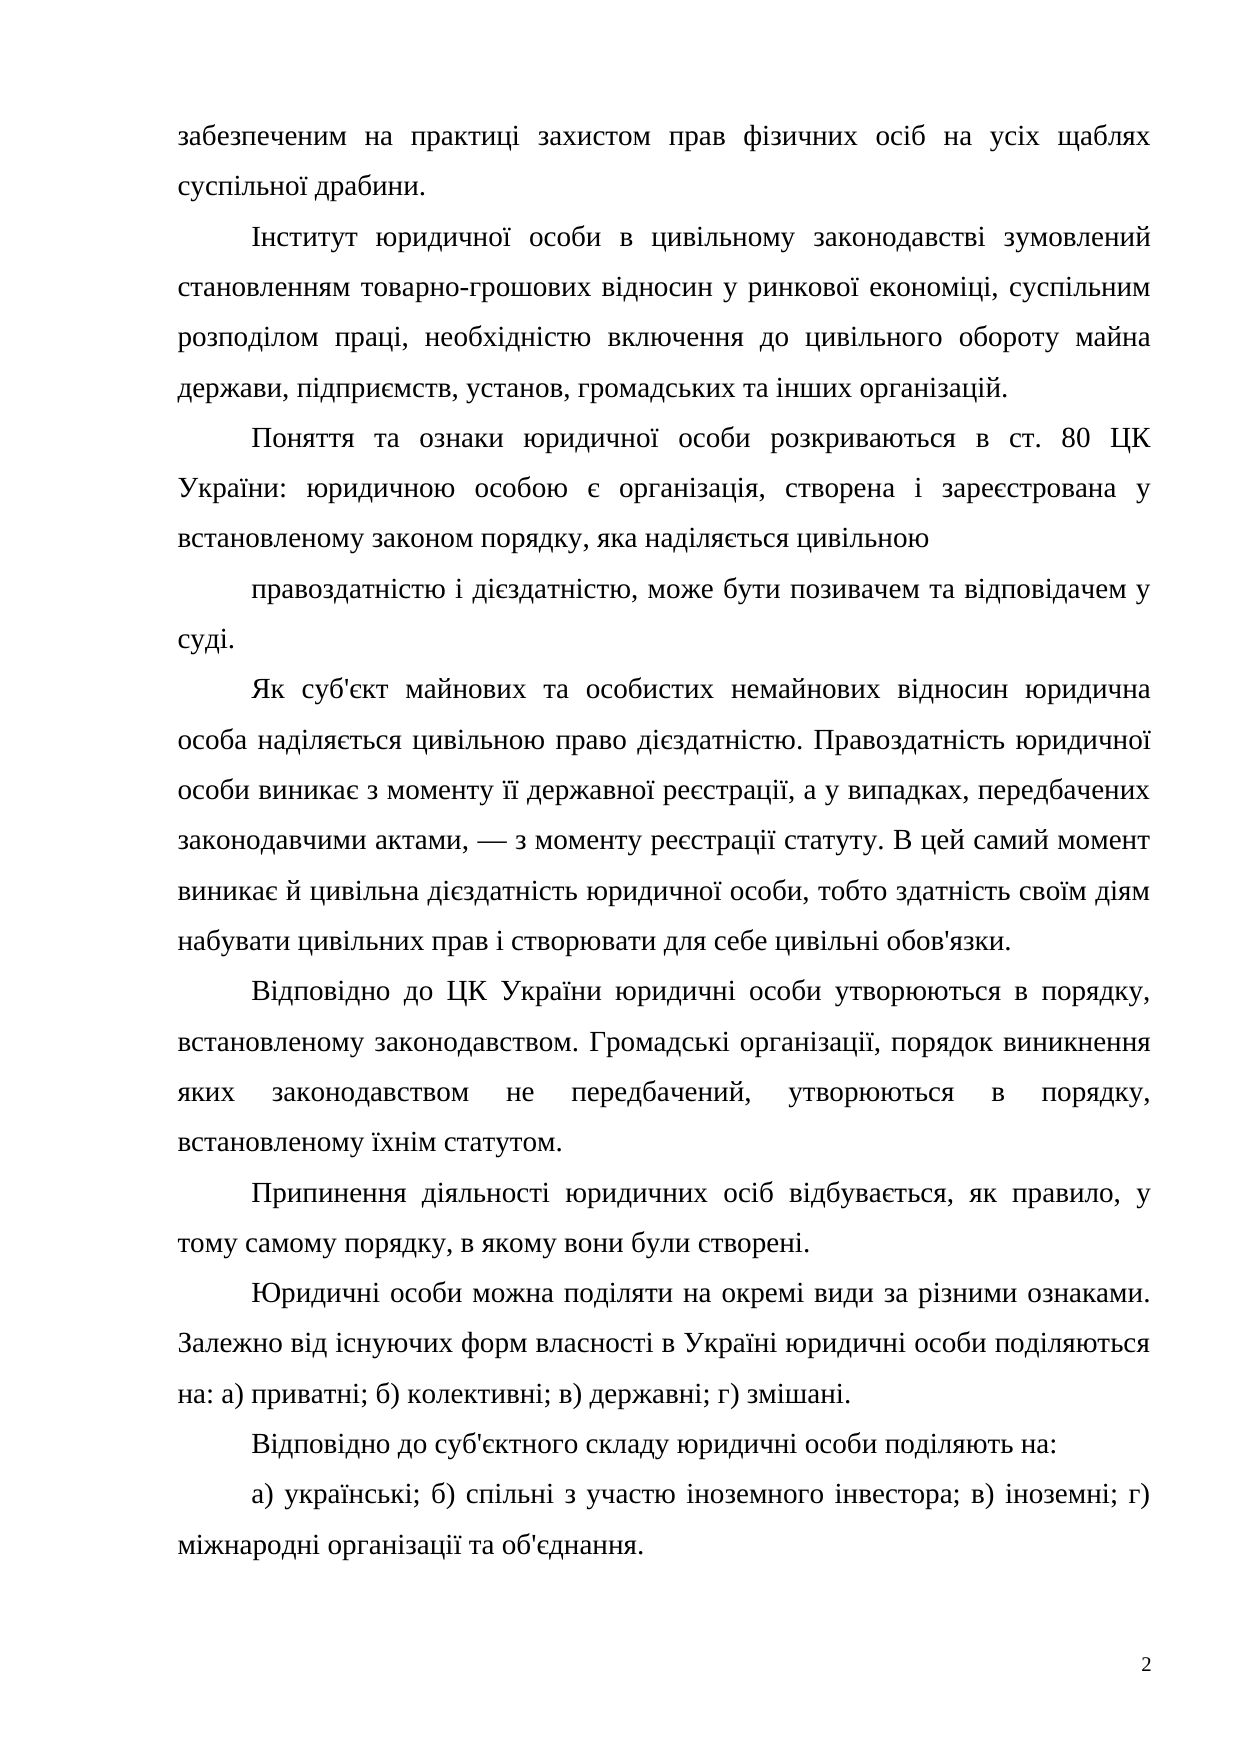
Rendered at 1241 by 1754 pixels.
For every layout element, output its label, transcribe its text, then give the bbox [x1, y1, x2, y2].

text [177, 118, 1152, 202]
text Припинення діяльності юридичних осіб відбувається, як правило, у тому самому порядку, в якому вони були створені. [177, 1175, 1152, 1258]
text Поняття та ознаки юридичної особи розкриваються в ст. 80 ЦК України: юридичною особою є організація, створена і зареєстрована у встановленому законом порядку, яка наділяється цивільною [177, 420, 1152, 554]
text правоздатністю і дієздатністю, може бути позивачем та відповідачем у суді. [177, 571, 1152, 655]
text Інститут юридичної особи в цивільному законодавстві зумовлений становленням товарно-грошових відносин у ринкової економіці, суспільним розподілом праці, необхідністю включення до цивільного обороту майна держави, підприємств, установ, громадських та інших організацій. [177, 219, 1152, 403]
text Відповідно до суб'єктного складу юридичні особи поділяють на: [177, 1426, 1152, 1460]
text Як суб'єкт майнових та особистих немайнових відносин юридична особа наділяється цивільною право дієздатністю. Правоздатність юридичної особи виникає з моменту її державної реєстрації, а у випадках, передбачених законодавчими актами, — з моменту реєстрації статуту. В цей самий момент виникає й цивільна дієздатність юридичної особи, тобто здатність своїм діям набувати цивільних прав і створювати для себе цивільні обов'язки. [177, 672, 1152, 957]
text а) українські; б) спільні з участю іноземного інвестора; в) іноземні; г) міжнародні організації та об'єднання. [177, 1477, 1152, 1560]
text Юридичні особи можна поділяти на окремі види за різними ознаками. Залежно від існуючих форм власності в Україні юридичні особи поділяються на: а) приватні; б) колективні; в) державні; г) змішані. [177, 1275, 1152, 1409]
text Відповідно до ЦК України юридичні особи утворюються в порядку, встановленому законодавством. Громадські організації, порядок виникнення яких законодавством не передбачений, утворюються в порядку, встановленому їхнім статутом. [177, 973, 1152, 1158]
